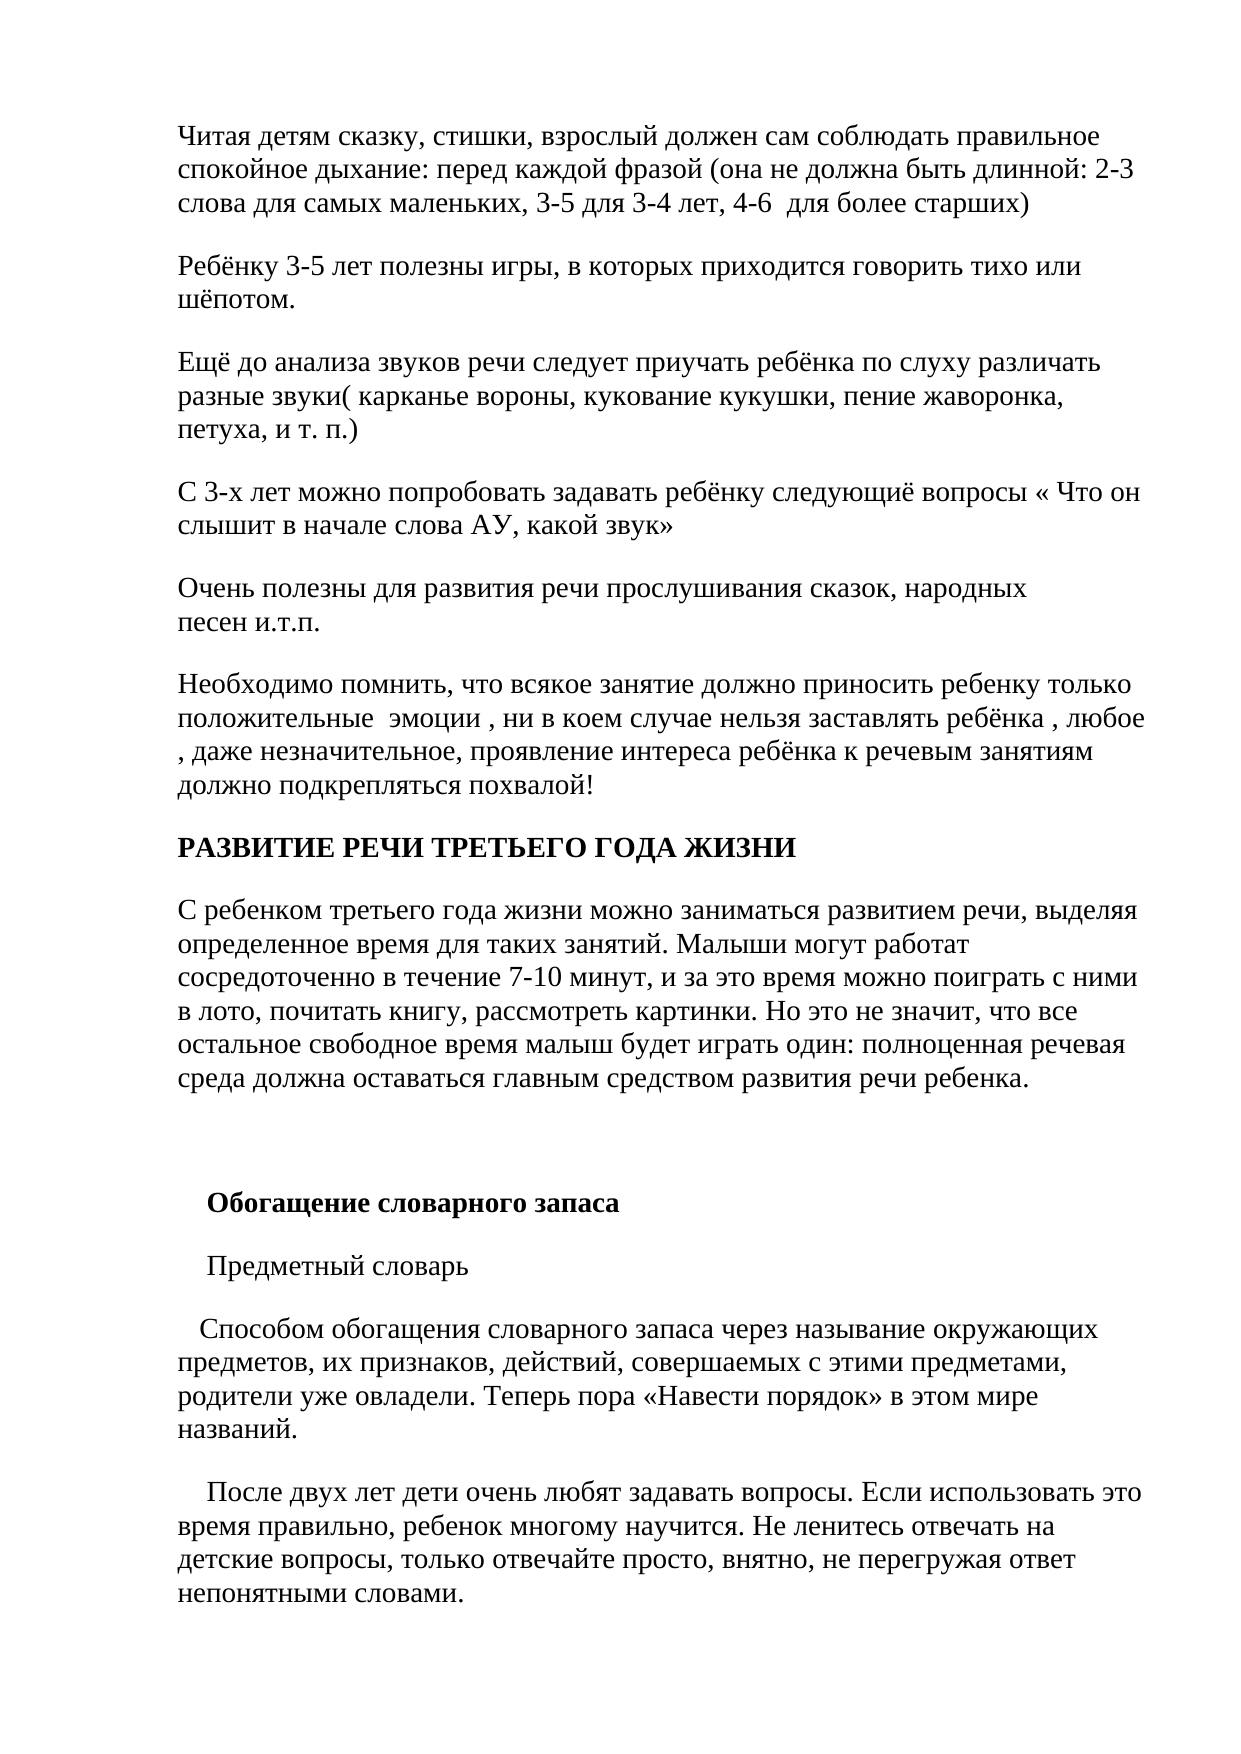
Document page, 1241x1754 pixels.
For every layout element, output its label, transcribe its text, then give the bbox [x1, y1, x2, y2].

text Обогащение словарного запаса [177, 1186, 1152, 1219]
text С 3-х лет можно попробовать задавать ребёнку следующиё вопросы « Что он слышит в начале слова АУ, какой звук» [177, 474, 1152, 541]
text Способом обогащения словарного запаса через называние окружающих предметов, их признаков, действий, совершаемых с этими предметами, родители уже овладели. Теперь пора «Навести порядок» в этом мире названий. [177, 1311, 1152, 1445]
text РАЗВИТИЕ РЕЧИ ТРЕТЬЕГО ГОДА ЖИЗНИ [177, 830, 1152, 863]
text Очень полезны для развития речи прослушивания сказок, народных песен и.т.п. [177, 570, 1152, 637]
text После двух лет дети очень любят задавать вопросы. Если использовать это время правильно, ребенок многому научится. Не ленитесь отвечать на детские вопросы, только отвечайте просто, внятно, не перегружая ответ непонятными словами. [177, 1474, 1152, 1608]
text Читая детям сказку, стишки, взрослый должен сам соблюдать правильное спокойное дыхание: перед каждой фразой (она не должна быть длинной: 2-3 слова для самых маленьких, 3-5 для 3-4 лет, 4-6 для более старших) [177, 118, 1152, 219]
text С ребенком третьего года жизни можно заниматься развитием речи, выделяя определенное время для таких занятий. Малыши могут работат сосредоточенно в течение 7-10 минут, и за это время можно поиграть с ними в лото, почитать книгу, рассмотреть картинки. Но это не значит, что все остальное свободное время малыш будет играть один: полноценная речевая среда должна оставаться главным средством развития речи ребенка. [177, 892, 1152, 1094]
text Ребёнку 3-5 лет полезны игры, в которых приходится говорить тихо или шёпотом. [177, 248, 1152, 315]
text Предметный словарь [177, 1248, 1152, 1282]
text Необходимо помнить, что всякое занятие должно приносить ребенку только положительные эмоции , ни в коем случае нельзя заставлять ребёнка , любое , даже незначительное, проявление интереса ребёнка к речевым занятиям должно подкрепляться похвалой! [177, 666, 1152, 801]
text Ещё до анализа звуков речи следует приучать ребёнка по слуху различать разные звуки( карканье вороны, кукование кукушки, пение жаворонка, петуха, и т. п.) [177, 344, 1152, 445]
